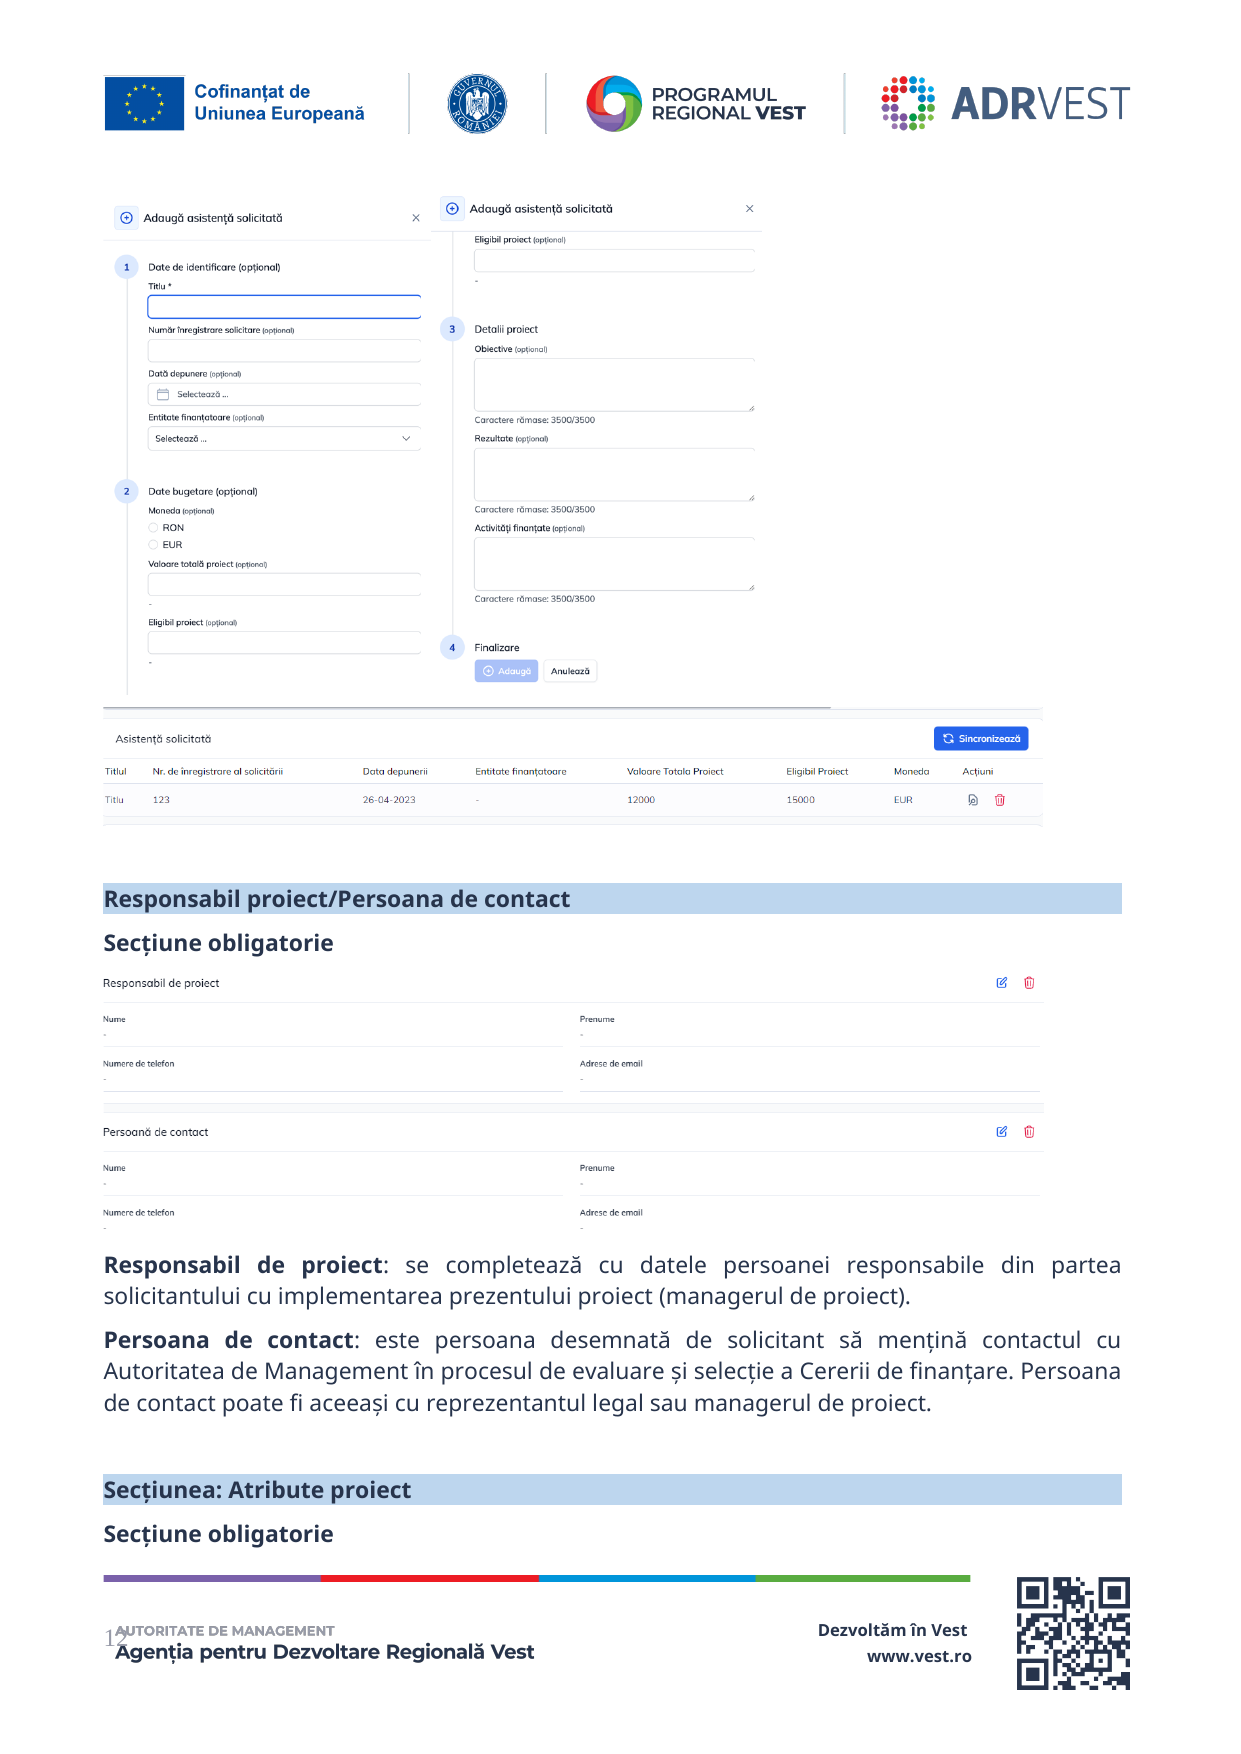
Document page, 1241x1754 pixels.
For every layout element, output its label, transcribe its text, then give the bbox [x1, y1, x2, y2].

text Secțiunea: Atribute proiect [103, 1474, 1122, 1505]
picture [103, 73, 1131, 134]
picture [103, 707, 1043, 827]
text Secţiune obligatorie [103, 926, 1122, 958]
text Responsabil de proiect: se completează cu datele persoanei responsabile din partea solicitantului cu implementarea prezentului proiect (managerul de proiect). [103, 1249, 1122, 1312]
picture [1008, 1568, 1139, 1699]
picture [103, 191, 762, 695]
text Responsabil proiect/Persoana de contact [103, 883, 1122, 914]
text Secțiune obligatorie [103, 1518, 1122, 1549]
picture [103, 970, 1044, 1237]
text Persoana de contact: este persoana desemnată de solicitant să mențină contactul cu Autoritatea de Management în procesul de evaluare și selecție a Cererii de finanțare. Persoana de contact poate fi aceeași cu reprezentantul legal sau managerul de proiect. [103, 1324, 1122, 1418]
